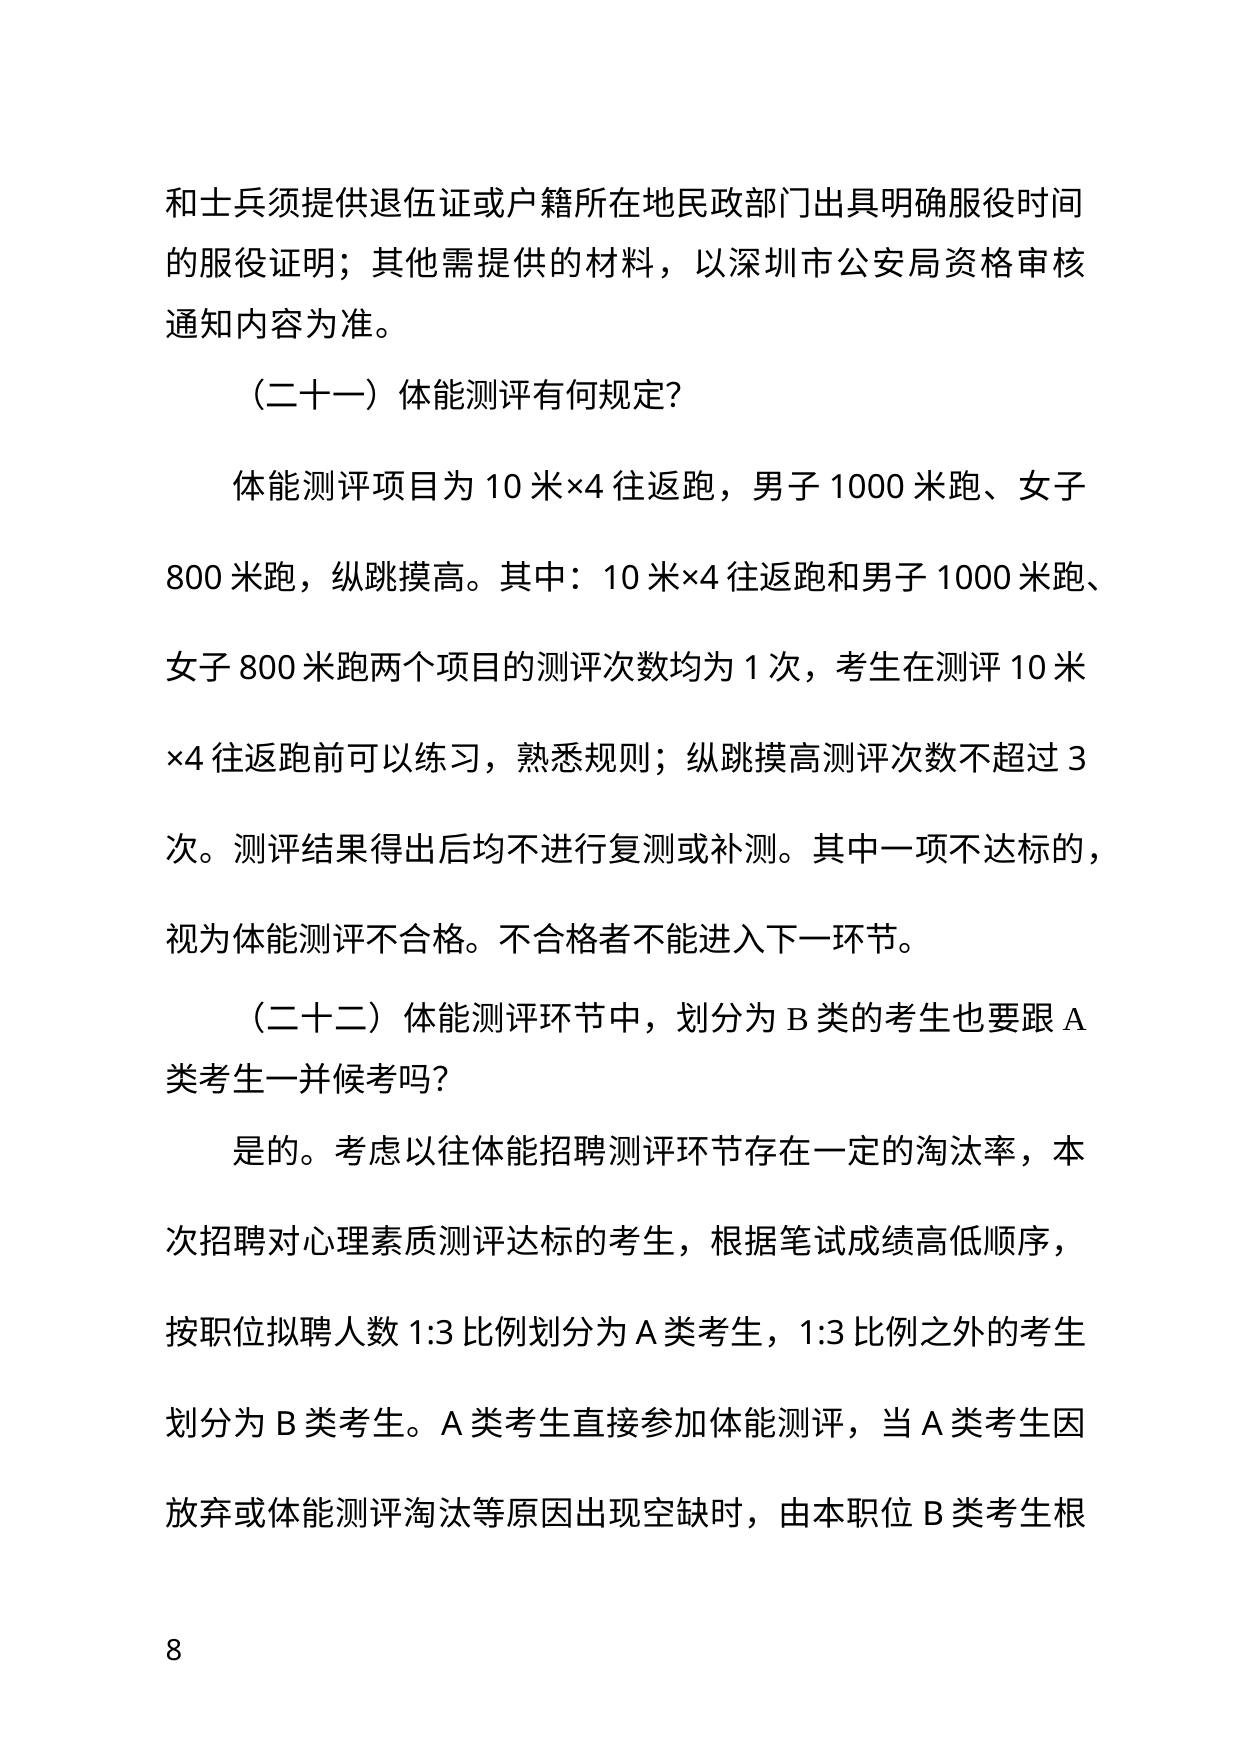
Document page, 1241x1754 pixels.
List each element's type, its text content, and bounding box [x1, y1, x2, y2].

text （二十二）体能测评环节中，划分为B类的考生也要跟A类考生一并候考吗？ [165, 982, 1087, 1103]
text （二十一）体能测评有何规定？ [165, 348, 1087, 439]
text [165, 167, 1087, 348]
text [165, 1103, 1087, 1556]
text 体能测评项目为10米×4往返跑，男子1000米跑、女子800米跑，纵跳摸高。其中：10米×4往返跑和男子1000米跑、女子800米跑两个项目的测评次数均为1次，考生在测评10米×4往返跑前可以练习，熟悉规则；纵跳摸高测评次数不超过3次。测评结果得出后均不进行复测或补测。其中一项不达标的，视为体能测评不合格。不合格者不能进入下一环节。 [165, 439, 1087, 982]
